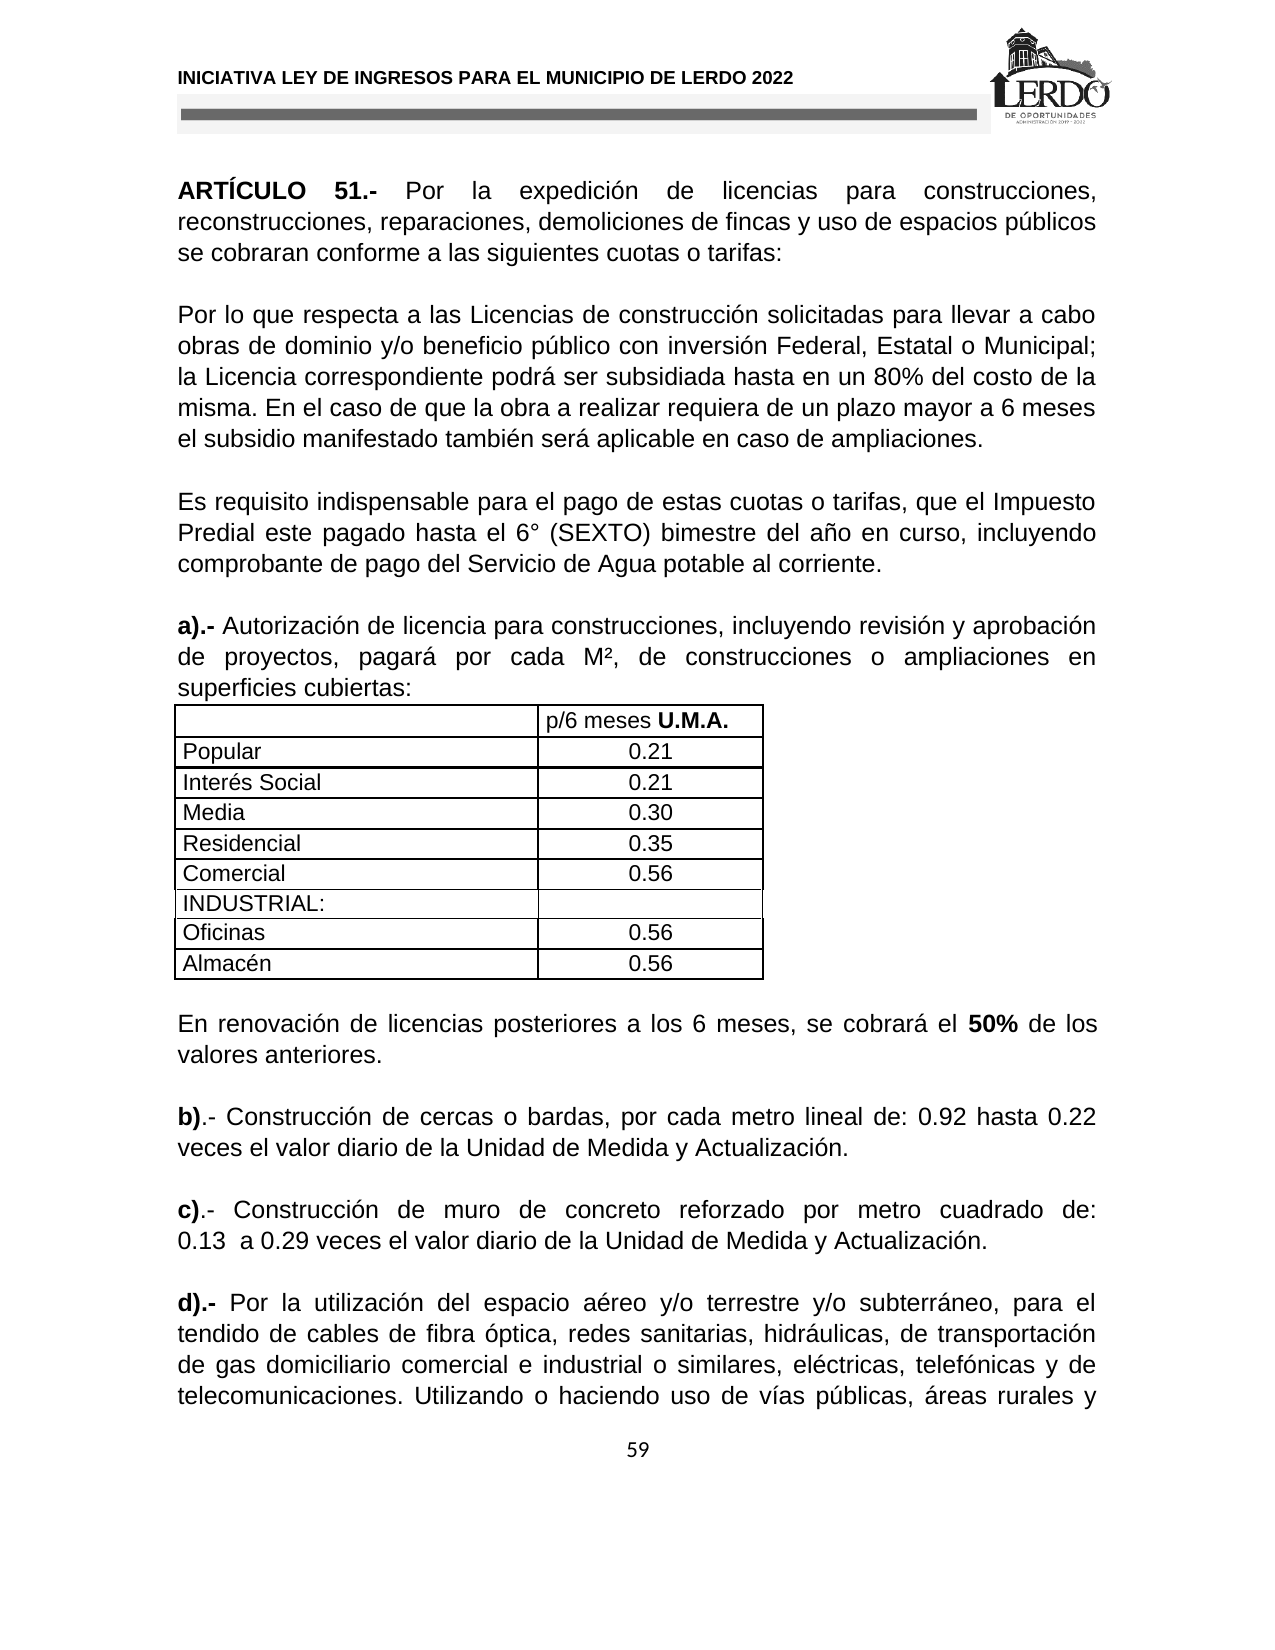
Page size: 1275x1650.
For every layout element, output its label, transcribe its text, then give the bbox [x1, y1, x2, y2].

text b).- Construcción de cercas o bardas, por cada metro lineal de: 0.92 hasta 0.22 veces el valor diario de la Unidad de Medida y Actualización. [177, 1102, 1098, 1161]
text Es requisito indispensable para el pago de estas cuotas o tarifas, que el Impuesto Predial este pagado hasta el 6° (SEXTO) bimestre del año en curso, incluyendo comprobante de pago del Servicio de Agua potable al corriente. [177, 486, 1098, 577]
text ARTÍCULO 51.- Por la expedición de licencias para construcciones, reconstrucciones, reparaciones, demoliciones de fincas y uso de espacios públicos se cobraran conforme a las siguientes cuotas o tarifas: [177, 176, 1098, 267]
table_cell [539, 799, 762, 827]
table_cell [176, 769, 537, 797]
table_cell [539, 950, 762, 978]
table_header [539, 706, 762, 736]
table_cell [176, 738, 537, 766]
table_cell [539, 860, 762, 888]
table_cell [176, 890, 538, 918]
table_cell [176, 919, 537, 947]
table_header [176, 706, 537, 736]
picture [177, 24, 1122, 134]
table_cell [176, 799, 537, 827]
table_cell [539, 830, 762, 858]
text Por lo que respecta a las Licencias de construcción solicitadas para llevar a cabo obras de dominio y/o beneficio público con inversión Federal, Estatal o Municipal; la Licencia correspondiente podrá ser subsidiada hasta en un 80% del costo de la misma. En el caso de que la obra a realizar requiera de un plazo mayor a 6 meses el subsidio manifestado también será aplicable en caso de ampliaciones. [177, 300, 1098, 453]
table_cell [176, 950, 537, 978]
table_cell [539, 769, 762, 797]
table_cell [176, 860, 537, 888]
text c).- Construcción de muro de concreto reforzado por metro cuadrado de: 0.13 a 0.29 veces el valor diario de la Unidad de Medida y Actualización. [177, 1195, 1098, 1254]
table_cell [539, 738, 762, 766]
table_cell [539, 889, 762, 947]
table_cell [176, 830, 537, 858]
text En renovación de licencias posteriores a los 6 meses, se cobrará el 50% de los valores anteriores. [177, 1008, 1098, 1068]
text a).- Autorización de licencia para construcciones, incluyendo revisión y aprobación de proyectos, pagará por cada M², de construcciones o ampliaciones en superficies cubiertas: [177, 611, 1098, 701]
